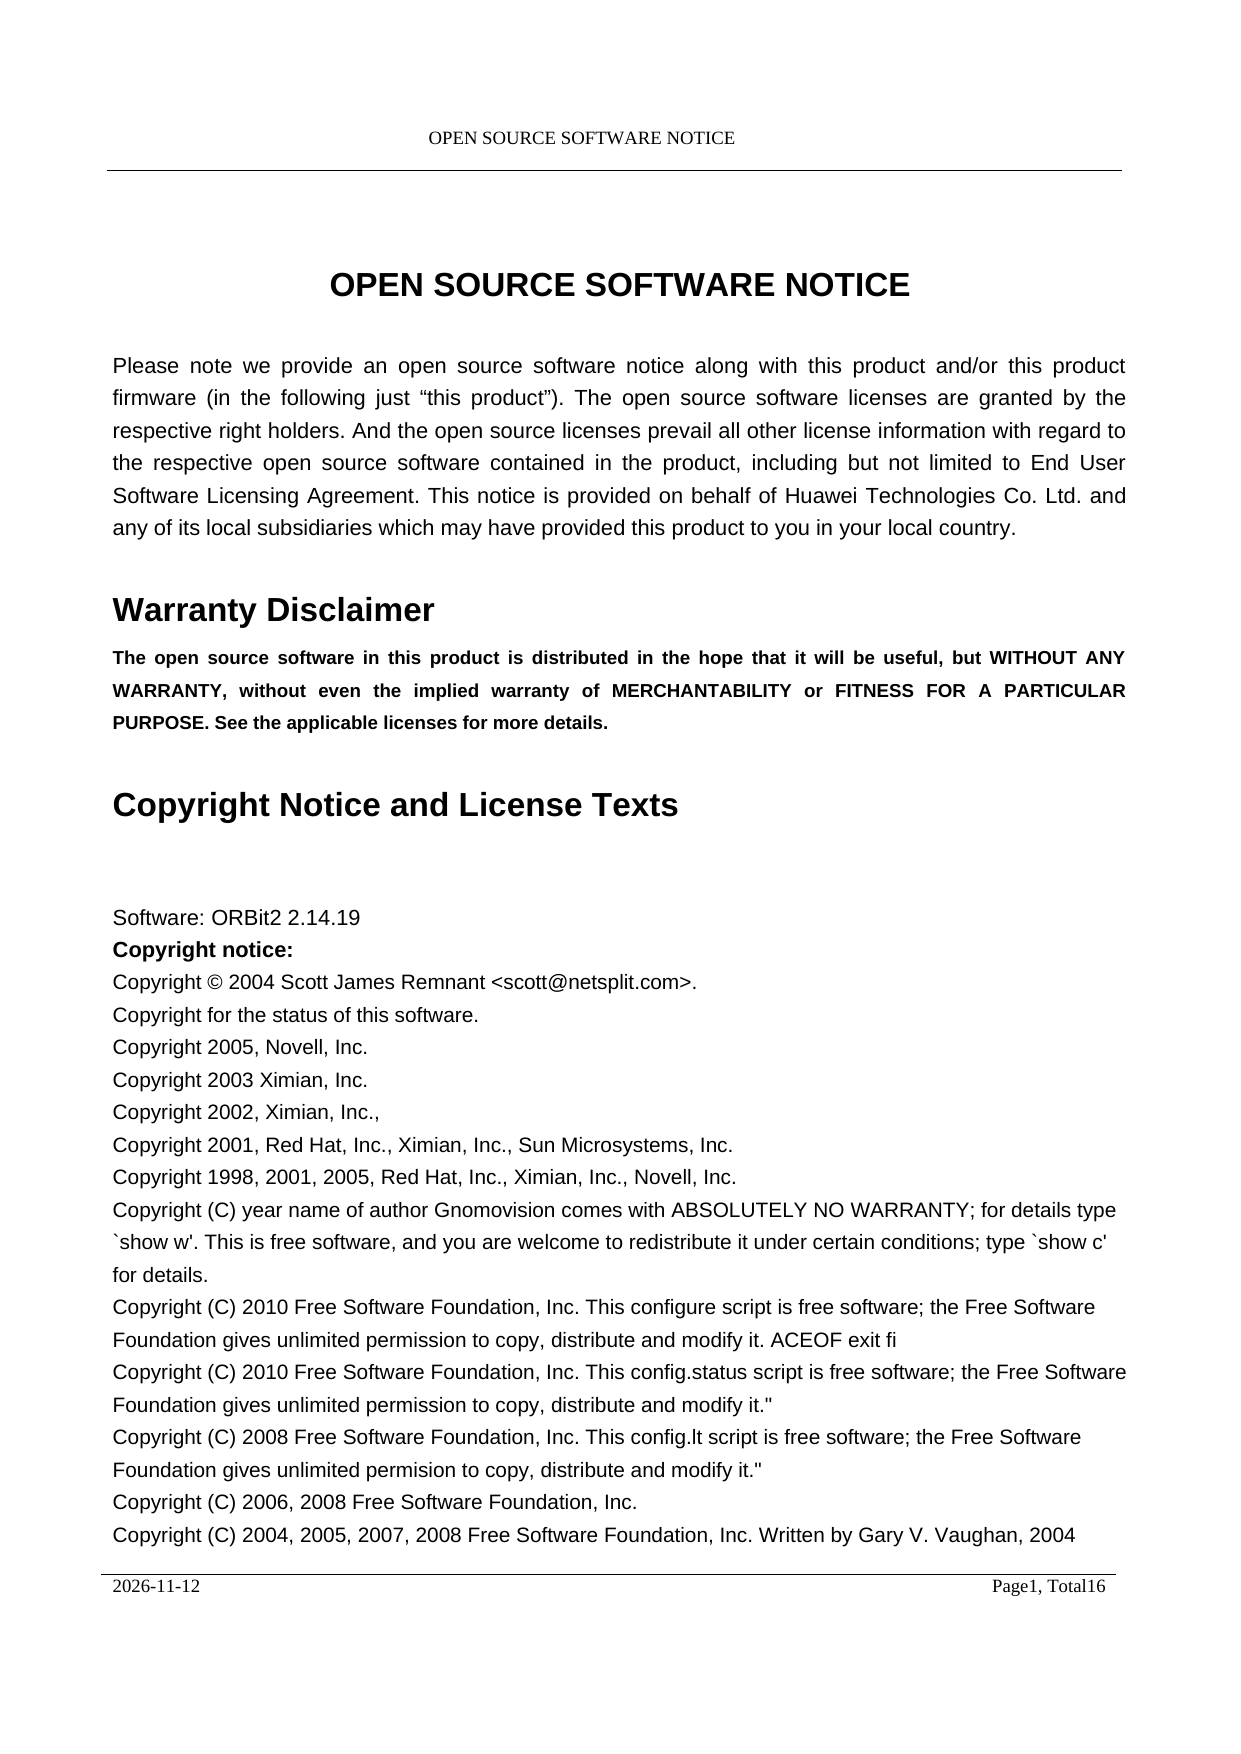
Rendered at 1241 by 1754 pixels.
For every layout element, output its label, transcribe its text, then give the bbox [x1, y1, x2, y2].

text Software: ORBit2 2.14.19 [112, 901, 1128, 933]
text Copyright (C) 2004, 2005, 2007, 2008 Free Software Foundation, Inc. Written by Gary V. Vaughan, 2004 [112, 1518, 1128, 1551]
text The open source software in this product is distributed in the hope that it will be useful, but WITHOUT ANY WARRANTY, without even the implied warranty of MERCHANTABILITY or FITNESS FOR A PARTICULAR PURPOSE. See the applicable licenses for more details. [112, 641, 1128, 739]
text Copyright for the status of this software. [112, 998, 1128, 1031]
text Copyright 2003 Ximian, Inc. [112, 1063, 1128, 1096]
text Please note we provide an open source software notice along with this product and/or this product firmware (in the following just “this product”). The open source software licenses are granted by the respective right holders. And the open source licenses prevail all other license information with regard to the respective open source software contained in the product, including but not limited to End User Software Licensing Agreement. This notice is provided on behalf of Huawei Technologies Co. Ltd. and any of its local subsidiaries which may have provided this product to you in your local country. [112, 349, 1128, 544]
text Copyright © 2004 Scott James Remnant <scott@netsplit.com>. [112, 966, 1128, 998]
text Copyright (C) 2010 Free Software Foundation, Inc. This config.status script is free software; the Free Software Foundation gives unlimited permission to copy, distribute and modify it." [112, 1356, 1128, 1421]
text Copyright (C) 2010 Free Software Foundation, Inc. This configure script is free software; the Free Software Foundation gives unlimited permission to copy, distribute and modify it. ACEOF exit fi [112, 1291, 1128, 1356]
text Copyright (C) year name of author Gnomovision comes with ABSOLUTELY NO WARRANTY; for details type `show w'. This is free software, and you are welcome to redistribute it under certain conditions; type `show c' for details. [112, 1193, 1128, 1291]
text Copyright 2001, Red Hat, Inc., Ximian, Inc., Sun Microsystems, Inc. [112, 1128, 1128, 1161]
text Copyright 1998, 2001, 2005, Red Hat, Inc., Ximian, Inc., Novell, Inc. [112, 1161, 1128, 1193]
text Warranty Disclaimer [112, 576, 1128, 641]
text Copyright notice: [112, 933, 1128, 966]
text Copyright (C) 2008 Free Software Foundation, Inc. This config.lt script is free software; the Free Software Foundation gives unlimited permision to copy, distribute and modify it." [112, 1421, 1128, 1486]
text Copyright Notice and License Texts [112, 771, 1128, 836]
text Copyright (C) 2006, 2008 Free Software Foundation, Inc. [112, 1486, 1128, 1518]
text Copyright 2002, Ximian, Inc., [112, 1096, 1128, 1128]
text OPEN SOURCE SOFTWARE NOTICE [112, 251, 1128, 316]
text Copyright 2005, Novell, Inc. [112, 1031, 1128, 1063]
